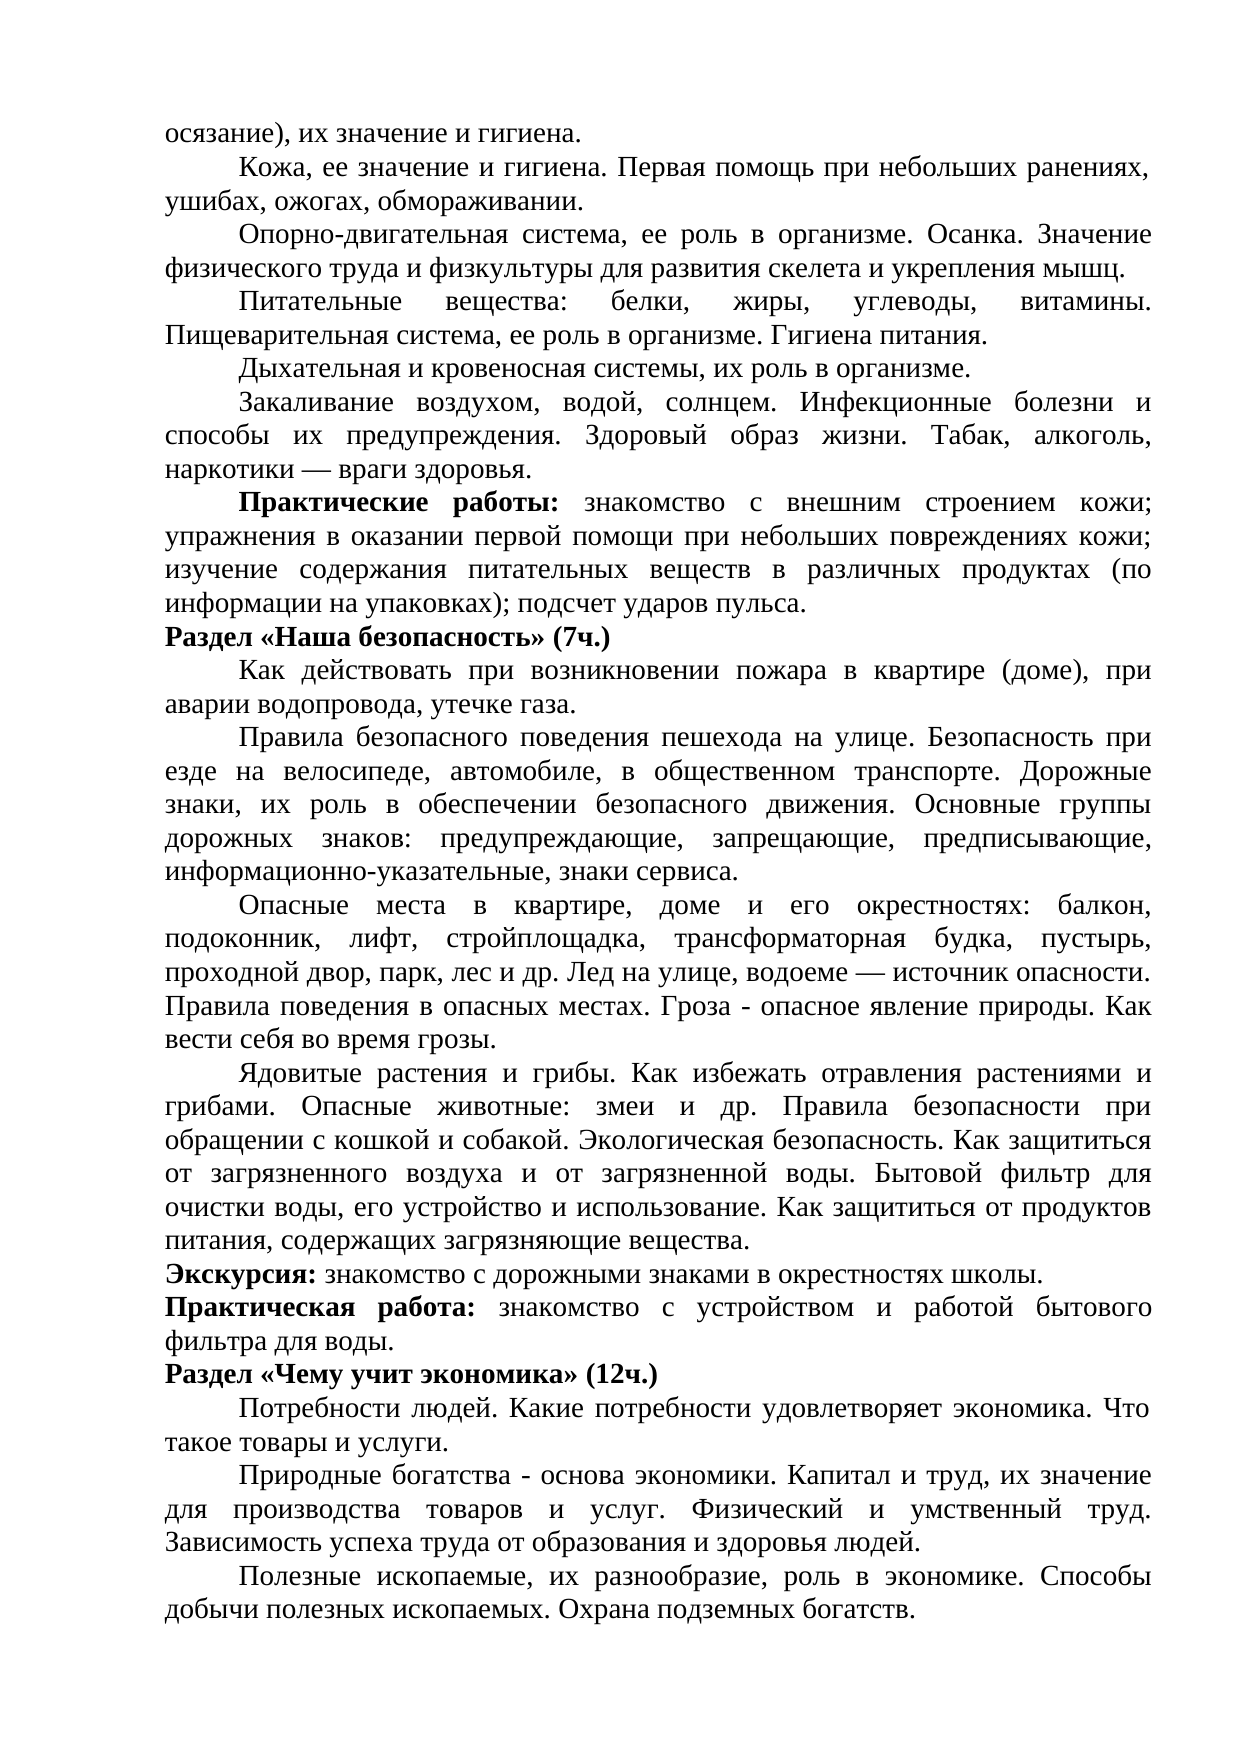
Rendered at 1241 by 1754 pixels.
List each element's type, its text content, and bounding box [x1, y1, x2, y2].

text Ядовитые растения и грибы. Как избежать отравления растениями и грибами. Опасные животные: змеи и др. Правила безопасности при обращении с кошкой и собакой. Экологическая безопасность. Как защититься от загрязненного воздуха и от загрязненной воды. Бытовой фильтр для очистки воды, его устройство и использование. Как защититься от продуктов питания, содержащих загрязняющие вещества. [164, 1055, 1153, 1256]
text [164, 116, 1153, 149]
text Раздел «Чему учит экономика» (12ч.) [164, 1357, 1153, 1390]
text Природные богатства - основа экономики. Капитал и труд, их значение для производства товаров и услуг. Физический и умственный труд. Зависимость успеха труда от образования и здоровья людей. [164, 1457, 1153, 1558]
text Раздел «Наша безопасность» (7ч.) [164, 619, 1153, 652]
text Опорно-двигательная система, ее роль в организме. Осанка. Значение физического труда и физкультуры для развития скелета и укрепления мышц. [164, 216, 1153, 283]
text Закаливание воздухом, водой, солнцем. Инфекционные болезни и способы их предупреждения. Здоровый образ жизни. Табак, алкоголь, наркотики — враги здоровья. [164, 384, 1153, 484]
text Правила безопасного поведения пешехода на улице. Безопасность при езде на велосипеде, автомобиле, в общественном транспорте. Дорожные знаки, их роль в обеспечении безопасного движения. Основные группы дорожных знаков: предупреждающие, запрещающие, предписывающие, информационно-указательные, знаки сервиса. [164, 719, 1153, 887]
text Экскурсия: знакомство с дорожными знаками в окрестностях школы. [164, 1256, 1153, 1289]
text Практические работы: знакомство с внешним строением кожи; упражнения в оказании первой помощи при небольших повреждениях кожи; изучение содержания питательных веществ в различных продуктах (по информации на упаковках); подсчет ударов пульса. [164, 484, 1153, 619]
text Полезные ископаемые, их разнообразие, роль в экономике. Способы добычи полезных ископаемых. Охрана подземных богатств. [164, 1558, 1153, 1625]
text Кожа, ее значение и гигиена. Первая помощь при небольших ранениях, ушибах, ожогах, обмораживании. [164, 149, 1151, 216]
text Практическая работа: знакомство с устройством и работой бытового фильтра для воды. [164, 1289, 1153, 1357]
text Опасные места в квартире, доме и его окрестностях: балкон, подоконник, лифт, стройплощадка, трансформаторная будка, пустырь, проходной двор, парк, лес и др. Лед на улице, водоеме — источник опасности. Правила поведения в опасных местах. Гроза - опасное явление природы. Как вести себя во время грозы. [164, 887, 1153, 1055]
text Питательные вещества: белки, жиры, углеводы, витамины. Пищеварительная система, ее роль в организме. Гигиена питания. [164, 283, 1153, 350]
text Потребности людей. Какие потребности удовлетворяет экономика. Что такое товары и услуги. [164, 1390, 1151, 1457]
text Дыхательная и кровеносная системы, их роль в организме. [164, 350, 1153, 384]
text Как действовать при возникновении пожара в квартире (доме), при аварии водопровода, утечке газа. [164, 652, 1153, 719]
